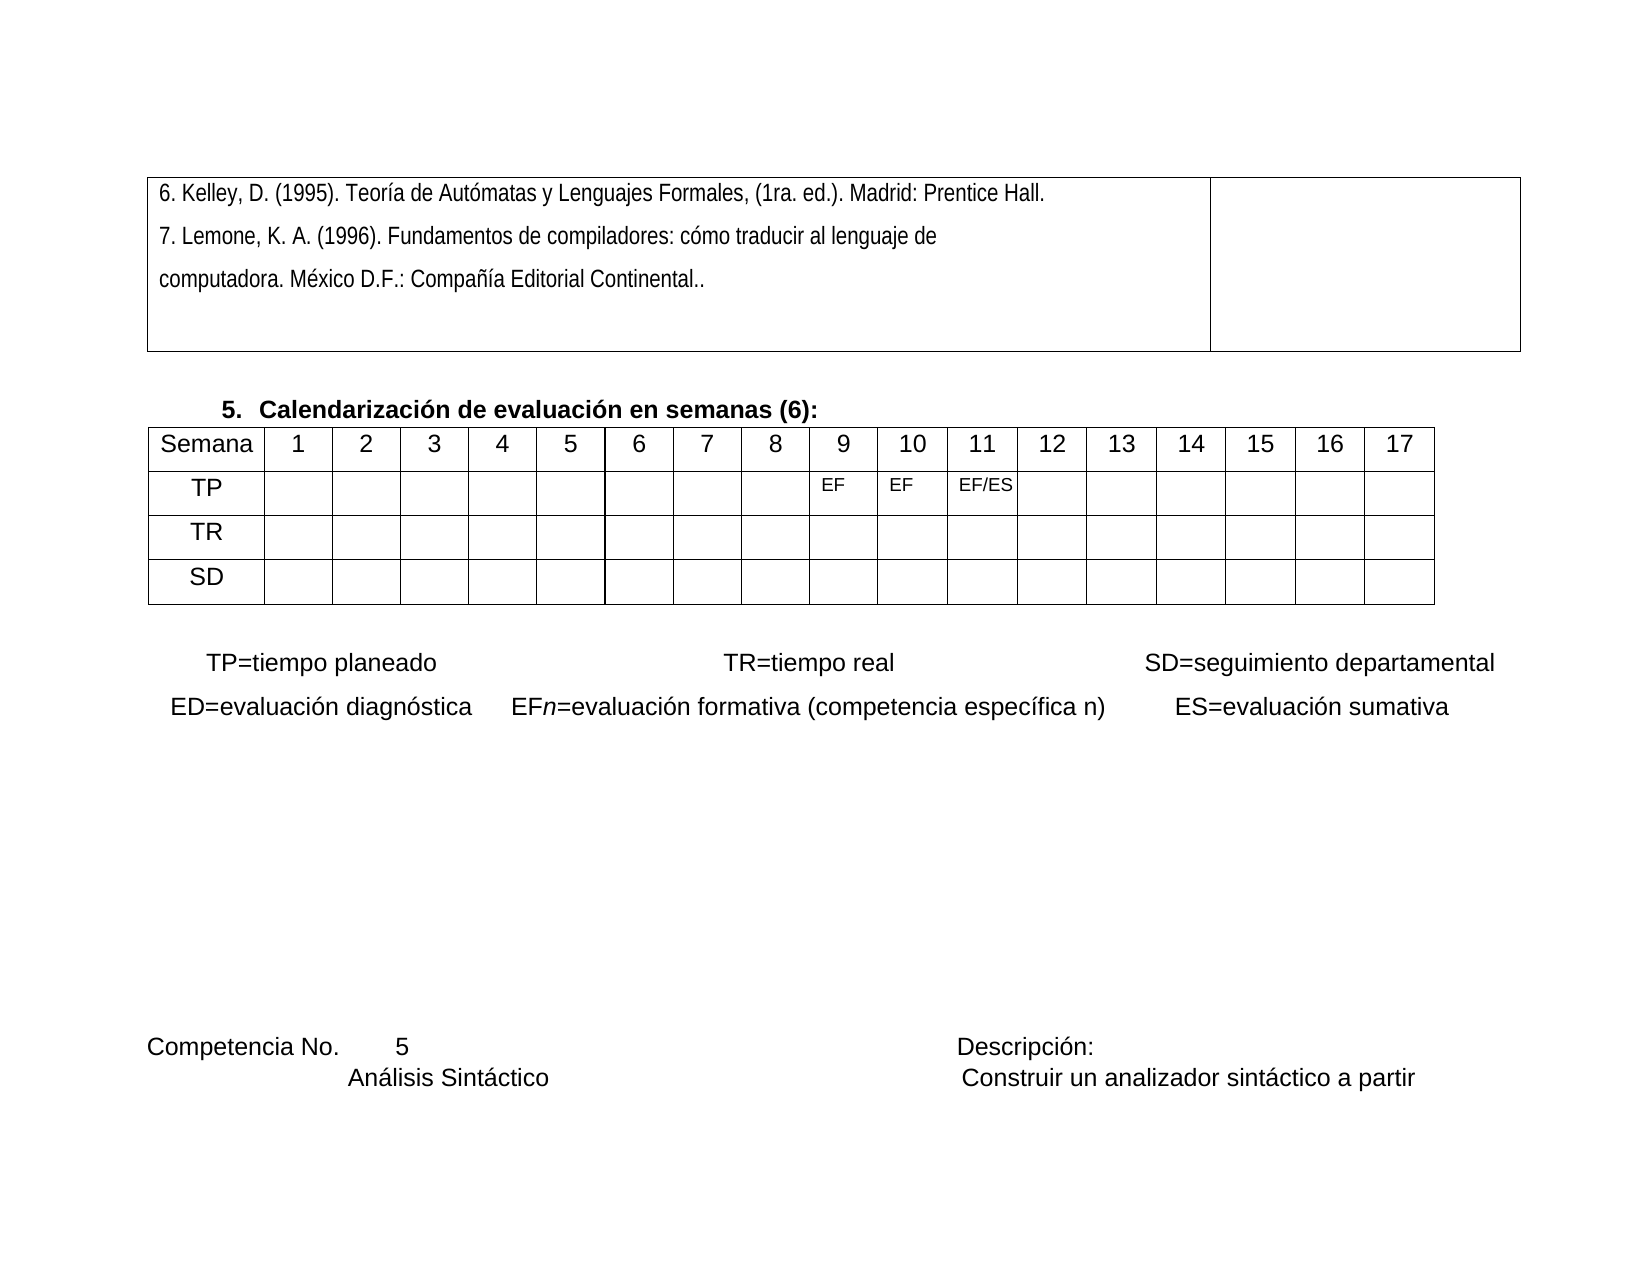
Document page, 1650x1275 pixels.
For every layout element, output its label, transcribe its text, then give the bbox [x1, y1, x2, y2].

table_cell [1365, 472, 1434, 515]
table_cell [948, 516, 1017, 559]
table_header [148, 178, 1210, 351]
table_cell EF/ES [948, 472, 1017, 515]
table_cell [810, 516, 877, 559]
table_cell [1157, 516, 1225, 559]
table_cell [1087, 472, 1156, 515]
list Calendarización de evaluación en semanas (6): [221, 395, 1502, 424]
table_cell [537, 560, 604, 604]
table_cell [469, 560, 536, 604]
text Análisis Sintáctico Construir un analizador sintáctico a partir [147, 1063, 1502, 1092]
table_header 1 [265, 428, 332, 471]
table_header 17 [1365, 428, 1434, 471]
table_cell [1157, 472, 1225, 515]
table_cell [1157, 560, 1225, 604]
table_header Semana [149, 428, 264, 471]
table_cell [810, 560, 877, 604]
table_cell [674, 560, 741, 604]
table_header 8 [742, 428, 809, 471]
table_cell [401, 472, 468, 515]
table_header 9 [810, 428, 877, 471]
table_header 16 [1296, 428, 1364, 471]
table_cell [537, 516, 604, 559]
table_cell [1018, 560, 1086, 604]
table_header 5 [537, 428, 604, 471]
table_cell [265, 516, 332, 559]
table_cell [1296, 560, 1364, 604]
table_cell [1226, 560, 1295, 604]
table_header 6 [606, 428, 673, 471]
table_cell [1365, 560, 1434, 604]
table_cell [742, 560, 809, 604]
text Competencia No. 5 Descripción: [147, 1032, 1502, 1060]
table_cell [1087, 516, 1156, 559]
text ED=evaluación diagnóstica EFn=evaluación formativa (competencia específica n) ES=evaluación sumativa [148, 692, 1502, 721]
table_cell [1226, 472, 1295, 515]
table_cell [606, 560, 673, 604]
table_cell [333, 560, 400, 604]
table_cell [1296, 472, 1364, 515]
table_header 11 [948, 428, 1017, 471]
table_cell [469, 472, 536, 515]
table_cell TR [149, 516, 264, 559]
table_cell EF [810, 472, 877, 515]
table_cell [606, 516, 673, 559]
table_cell [674, 516, 741, 559]
table_cell [606, 472, 673, 515]
table_cell [674, 472, 741, 515]
table_cell TP [149, 472, 264, 515]
table_header 4 [469, 428, 536, 471]
table_cell [878, 560, 947, 604]
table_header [1211, 178, 1520, 351]
table_cell [742, 472, 809, 515]
table_cell [1226, 516, 1295, 559]
table_header 10 [878, 428, 947, 471]
table_cell [1365, 516, 1434, 559]
table_cell [1018, 472, 1086, 515]
table_cell [265, 472, 332, 515]
table_cell [537, 472, 604, 515]
table_header 2 [333, 428, 400, 471]
table_header 15 [1226, 428, 1295, 471]
table_cell SD [149, 560, 264, 604]
text TP=tiempo planeado TR=tiempo real SD=seguimiento departamental [148, 648, 1502, 676]
table_cell [1018, 516, 1086, 559]
table_header 3 [401, 428, 468, 471]
table_cell [469, 516, 536, 559]
table_header 7 [674, 428, 741, 471]
table_cell [333, 472, 400, 515]
table_cell [1087, 560, 1156, 604]
table_cell [948, 560, 1017, 604]
table_header 12 [1018, 428, 1086, 471]
table_cell [401, 516, 468, 559]
table_cell [742, 516, 809, 559]
table_cell [333, 516, 400, 559]
table_header 13 [1087, 428, 1156, 471]
table_cell [265, 560, 332, 604]
table_cell [401, 560, 468, 604]
table_cell [1296, 516, 1364, 559]
table_header 14 [1157, 428, 1225, 471]
table_cell [878, 516, 947, 559]
table_cell EF [878, 472, 947, 515]
